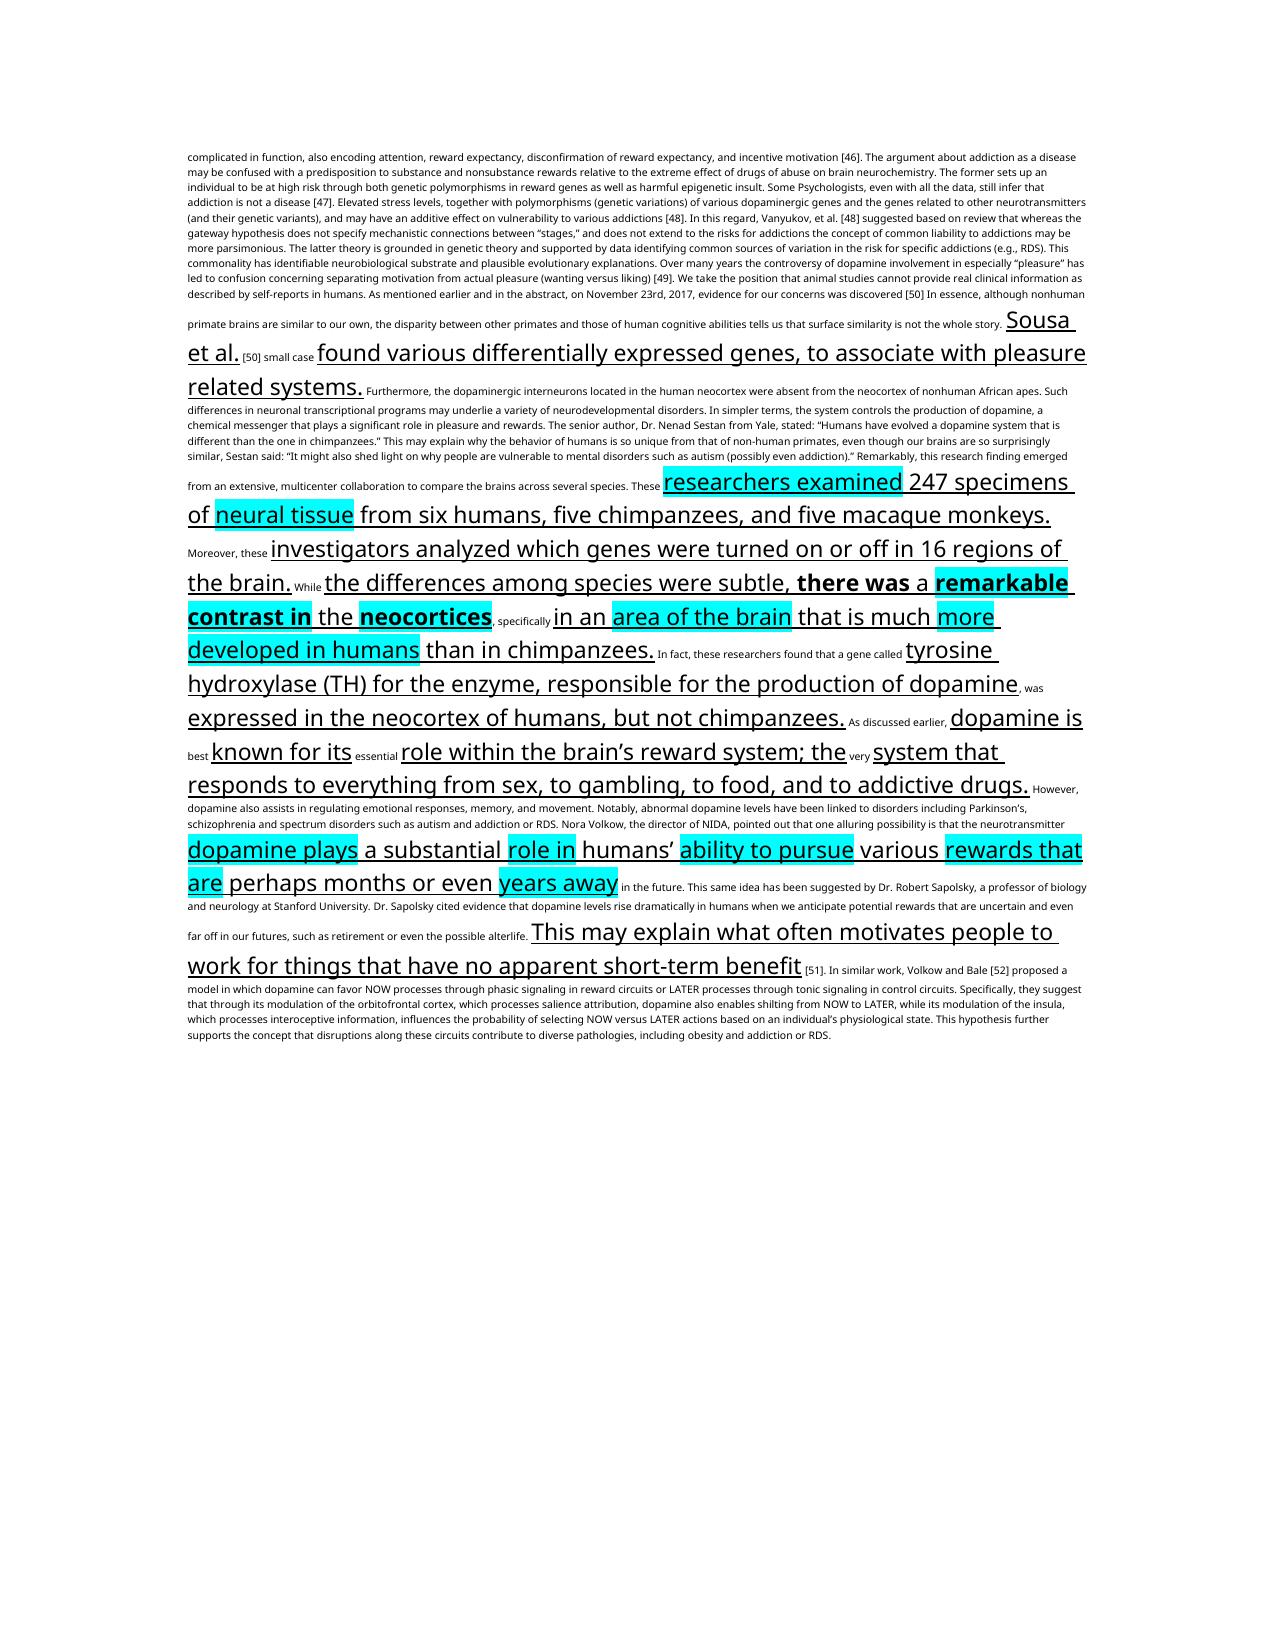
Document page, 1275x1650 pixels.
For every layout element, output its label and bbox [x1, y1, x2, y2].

text [187, 150, 1087, 1042]
